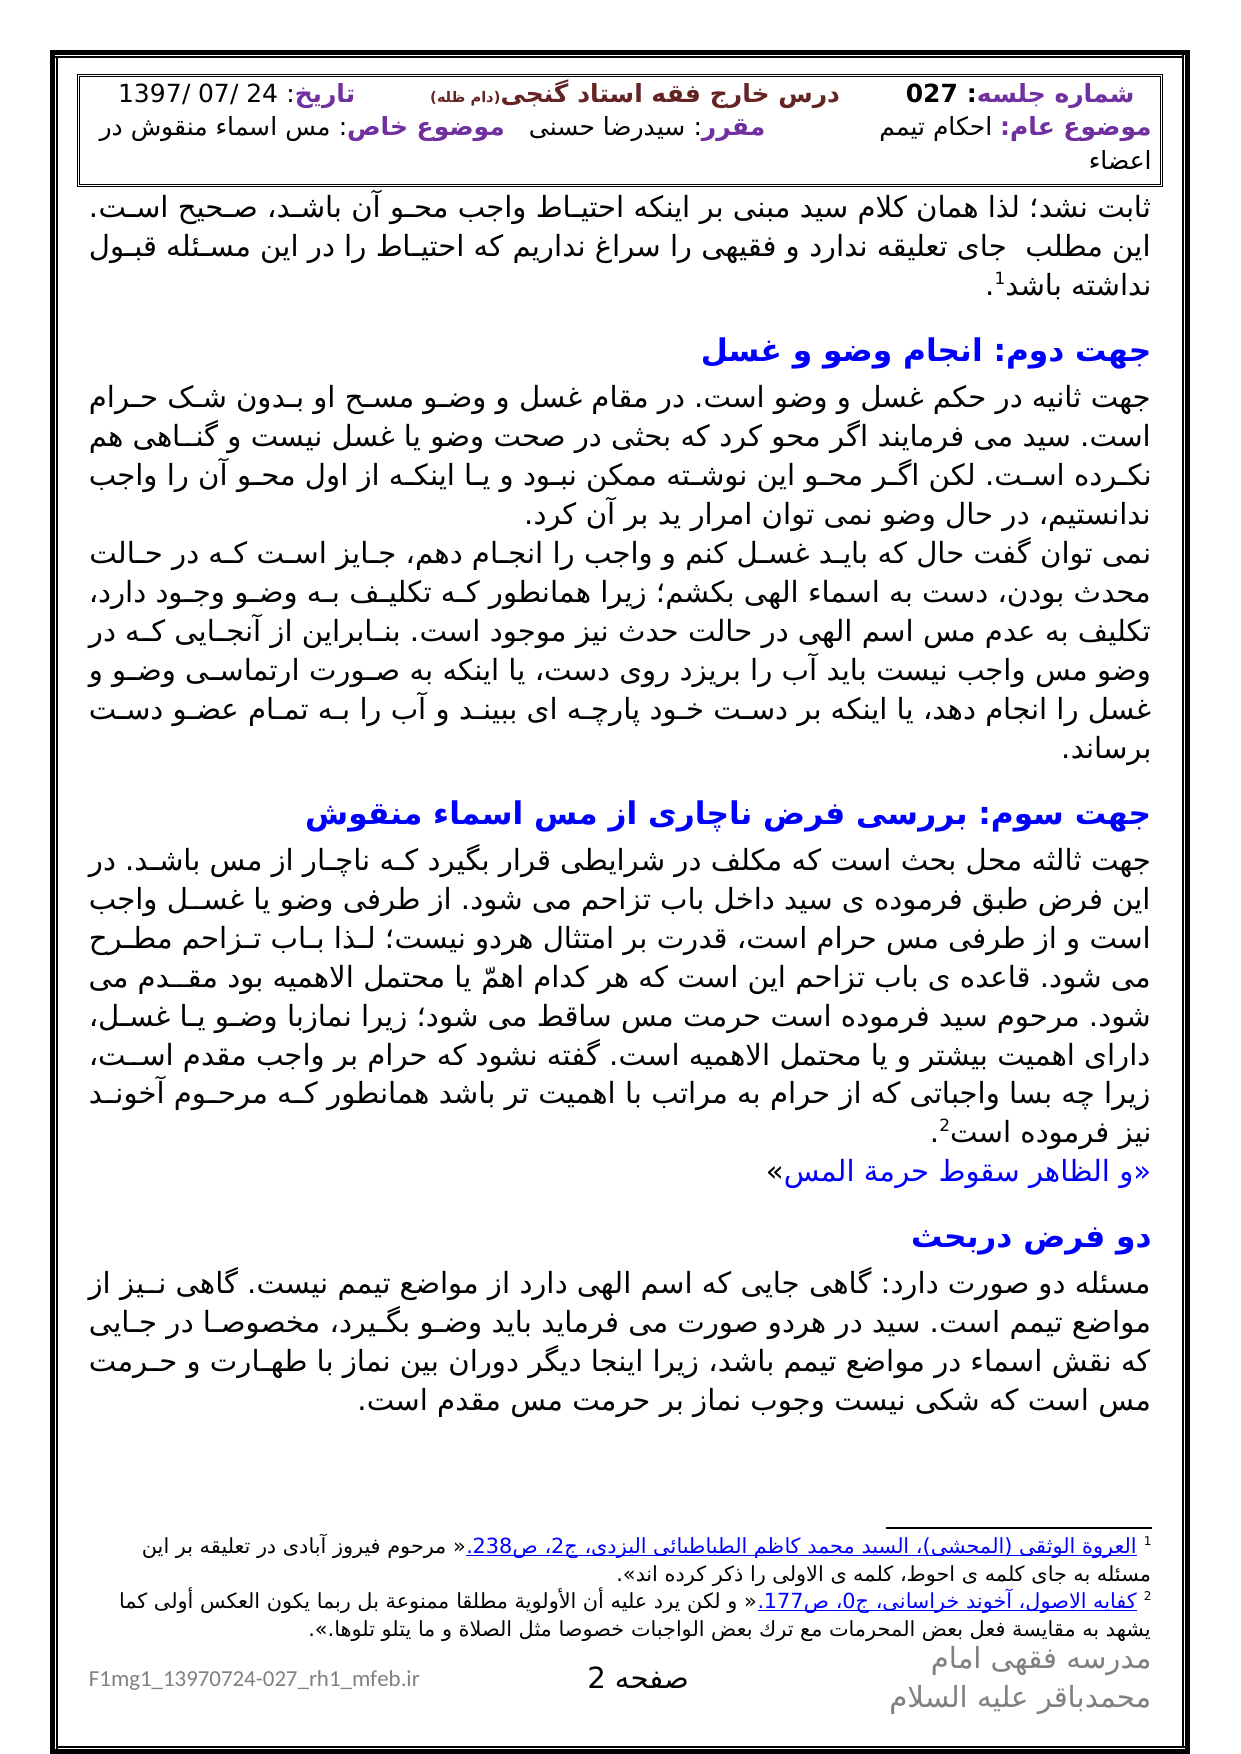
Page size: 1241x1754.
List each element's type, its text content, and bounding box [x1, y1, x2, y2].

text جهت ثالثه محل بحث است که مکلف در شرایطی قرار بگیرد که ناچار از مس باشد. در این فرض طبق فرموده ی سید داخل باب تزاحم می شود. از طرفی وضو یا غسل واجب است و از طرفی مس حرام است، قدرت بر امتثال هردو نیست؛ لذا باب تزاحم مطرح می شود. قاعده ی باب تزاحم این است که هر کدام اهمّ یا محتمل الاهمیه بود مقدم می شود. مرحوم سید فرموده است حرمت مس ساقط می شود؛ زیرا نمازبا وضو یا غسل، دارای اهمیت بیشتر و یا محتمل الاهمیه است. گفته نشود که حرام بر واجب مقدم است، زیرا چه بسا واجباتی که از حرام به مراتب با اهمیت تر باشد همانطور که مرحوم آخوند نیز فرموده است. [89, 843, 1152, 1150]
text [89, 191, 1152, 302]
text مسئله دو صورت دارد: گاهی جایی که اسم الهی دارد از مواضع تیمم نیست. گاهی نیز از مواضع تیمم است. سید در هردو صورت می فرماید باید وضو بگیرد، مخصوصا در جایی که نقش اسماء در مواضع تیمم باشد، زیرا اینجا دیگر دوران بین نماز با طهارت و حرمت مس است که شکی نیست وجوب نماز بر حرمت مس مقدم است. [89, 1267, 1152, 1418]
text «و الظاهر سقوط حرمة المس» [89, 1155, 1152, 1189]
subtitle جهت سوم: بررسی فرض ناچاری از مس اسماء منقوش [89, 795, 1152, 831]
text جهت ثانیه در حکم غسل و وضو است. در مقام غسل و وضو مسح او بدون شک حرام است. سید می فرمایند اگر محو کرد که بحثی در صحت وضو یا غسل نیست و گناهی هم نکرده است. لکن اگر محو این نوشته ممکن نبود و یا اینکه از اول محو آن را واجب ندانستیم، در حال وضو نمی توان امرار ید بر آن کرد. [89, 381, 1152, 531]
subtitle جهت دوم: انجام وضو و غسل [89, 332, 1152, 369]
subtitle دو فرض دربحث [89, 1219, 1152, 1255]
text نمی توان گفت حال که باید غسل کنم و واجب را انجام دهم، جایز است که در حالت محدث بودن، دست به اسماء الهی بکشم؛ زیرا همانطور که تکلیف به وضو وجود دارد، تکلیف به عدم مس اسم الهی در حالت حدث نیز موجود است. بنابراین از آنجایی که در وضو مس واجب نیست باید آب را بریزد روی دست، یا اینکه به صورت ارتماسی وضو و غسل را انجام دهد، یا اینکه بر دست خود پارچه ای ببیند و آب را به تمام عضو دست برساند. [89, 536, 1152, 765]
